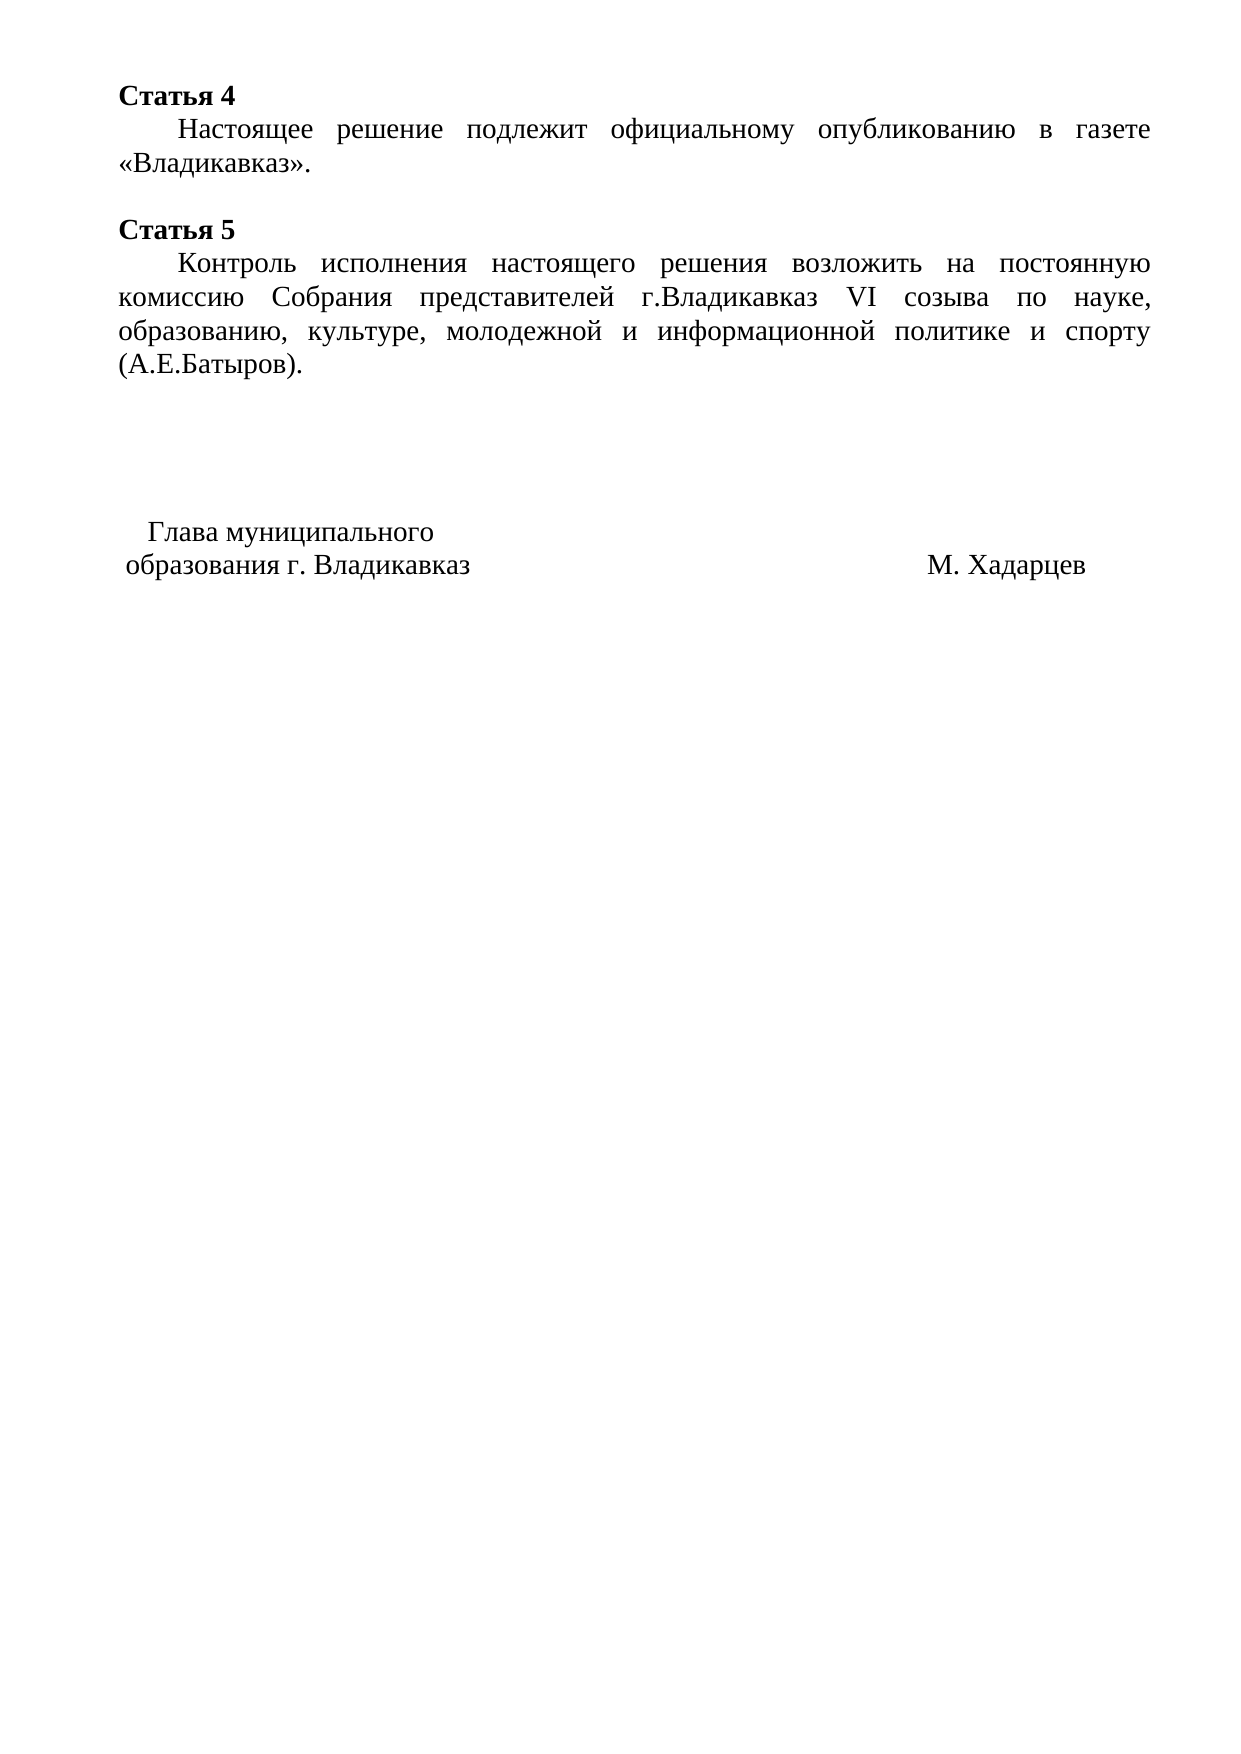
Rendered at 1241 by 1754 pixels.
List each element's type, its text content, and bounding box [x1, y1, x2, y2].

text Статья 5 [118, 212, 1152, 246]
text Статья 4 [118, 78, 1152, 111]
text Контроль исполнения настоящего решения возложить на постоянную комиссию Собрания представителей г.Владикавказ VI созыва по науке, образованию, культуре, молодежной и информационной политике и спорту (А.Е.Батыров). [118, 246, 1152, 380]
text Глава муниципального [118, 514, 1152, 547]
text Настоящее решение подлежит официальному опубликованию в газете «Владикавказ». [118, 111, 1152, 178]
text образования г. Владикавказ М. Хадарцев [118, 547, 1152, 581]
